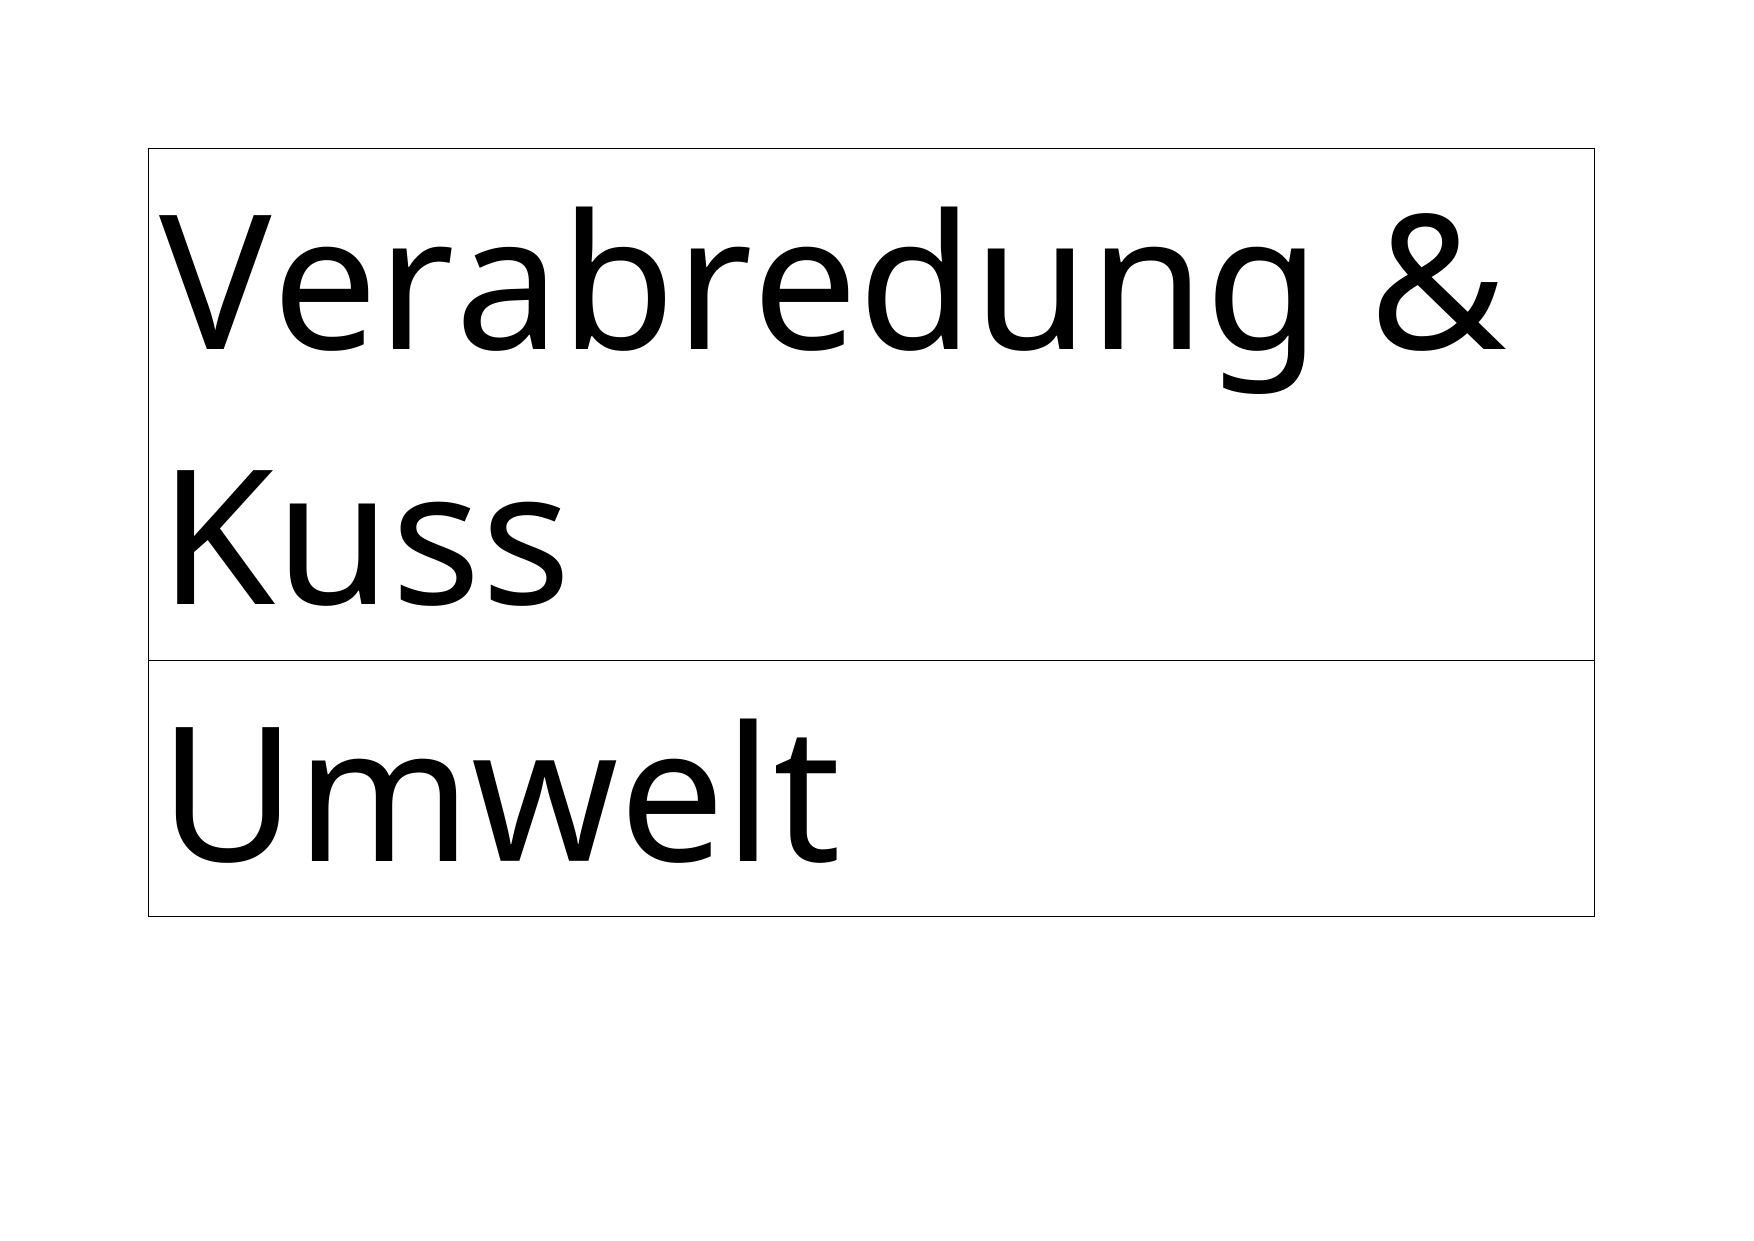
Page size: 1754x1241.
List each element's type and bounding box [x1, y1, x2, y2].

table_cell [149, 149, 1594, 659]
table_cell [149, 661, 1594, 916]
